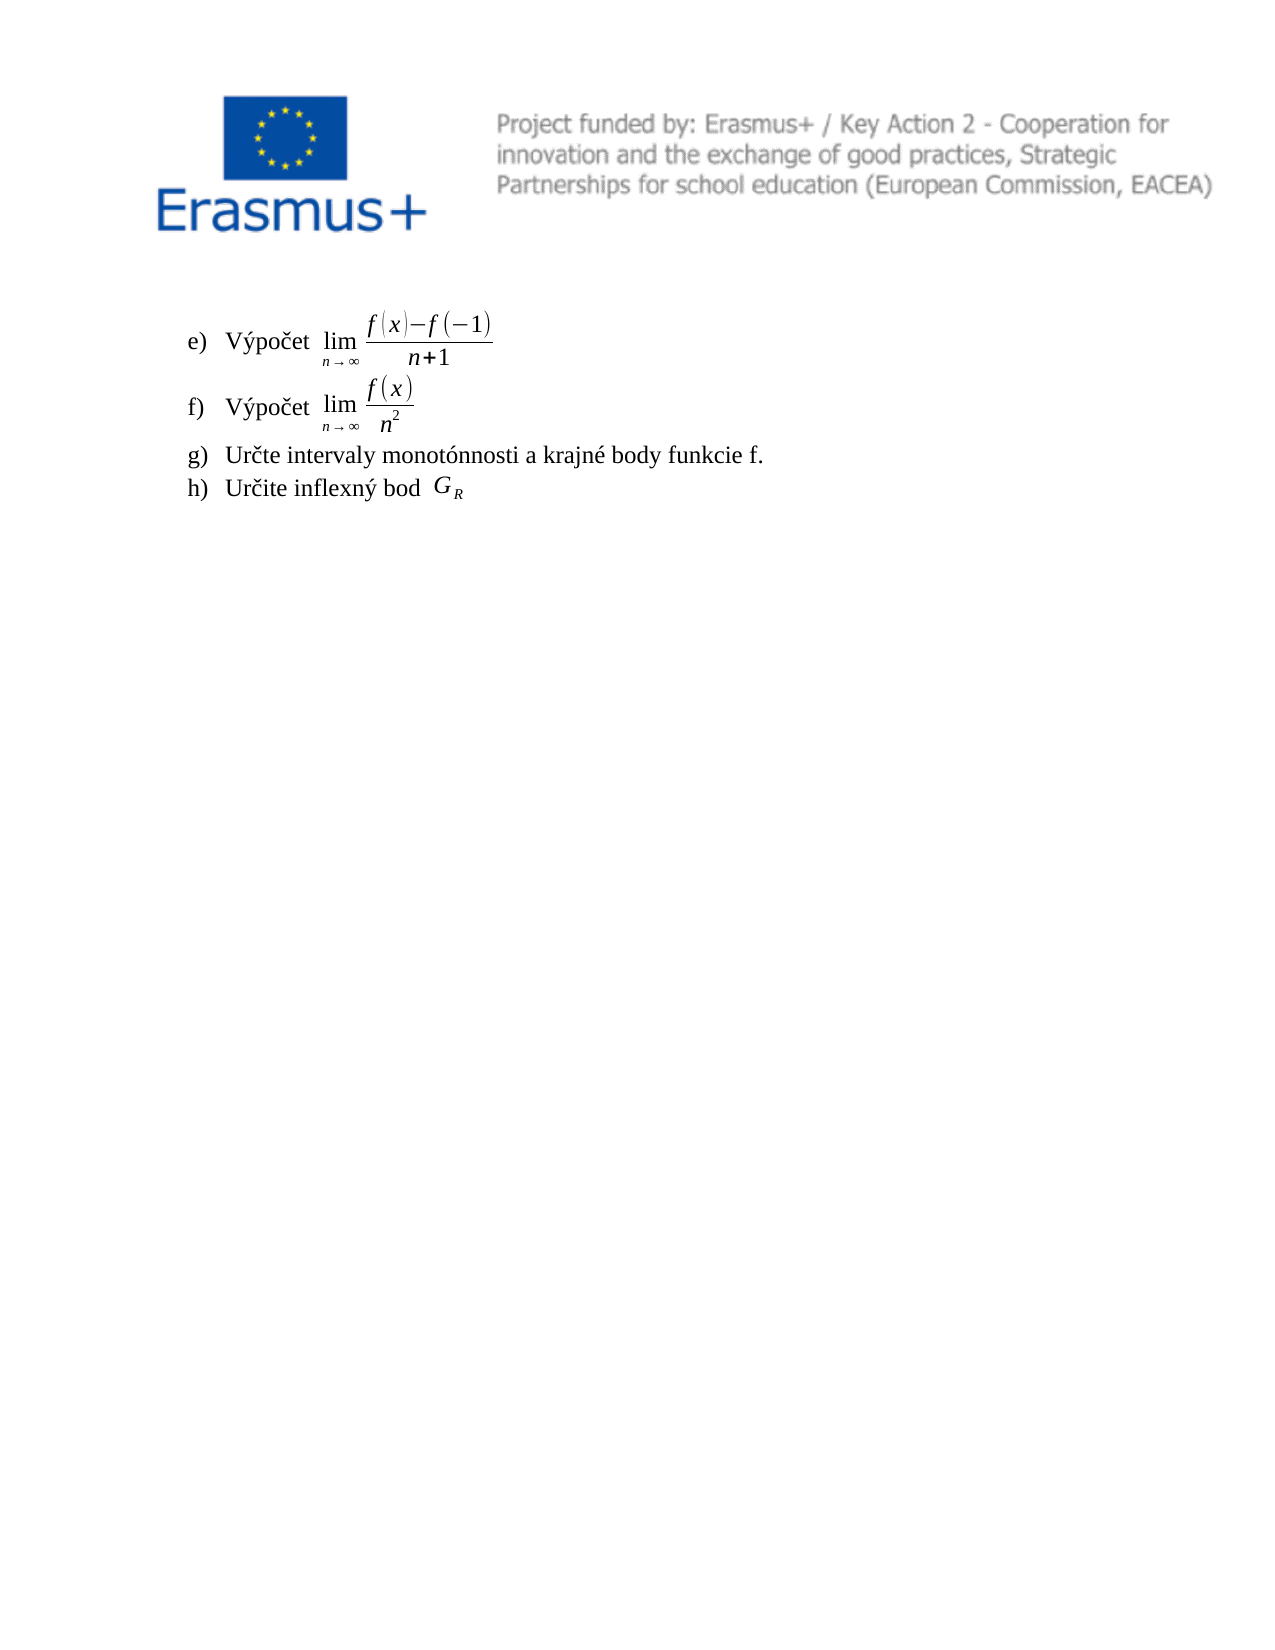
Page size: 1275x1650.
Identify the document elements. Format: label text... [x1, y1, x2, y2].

list Určte intervaly monotónnosti a krajné body funkcie f. [187, 441, 1125, 469]
picture [487, 101, 1219, 204]
picture [149, 73, 431, 235]
list Výpočet [187, 373, 1125, 438]
list Výpočet [187, 309, 1125, 371]
list Určite inflexný bod [187, 472, 1125, 503]
